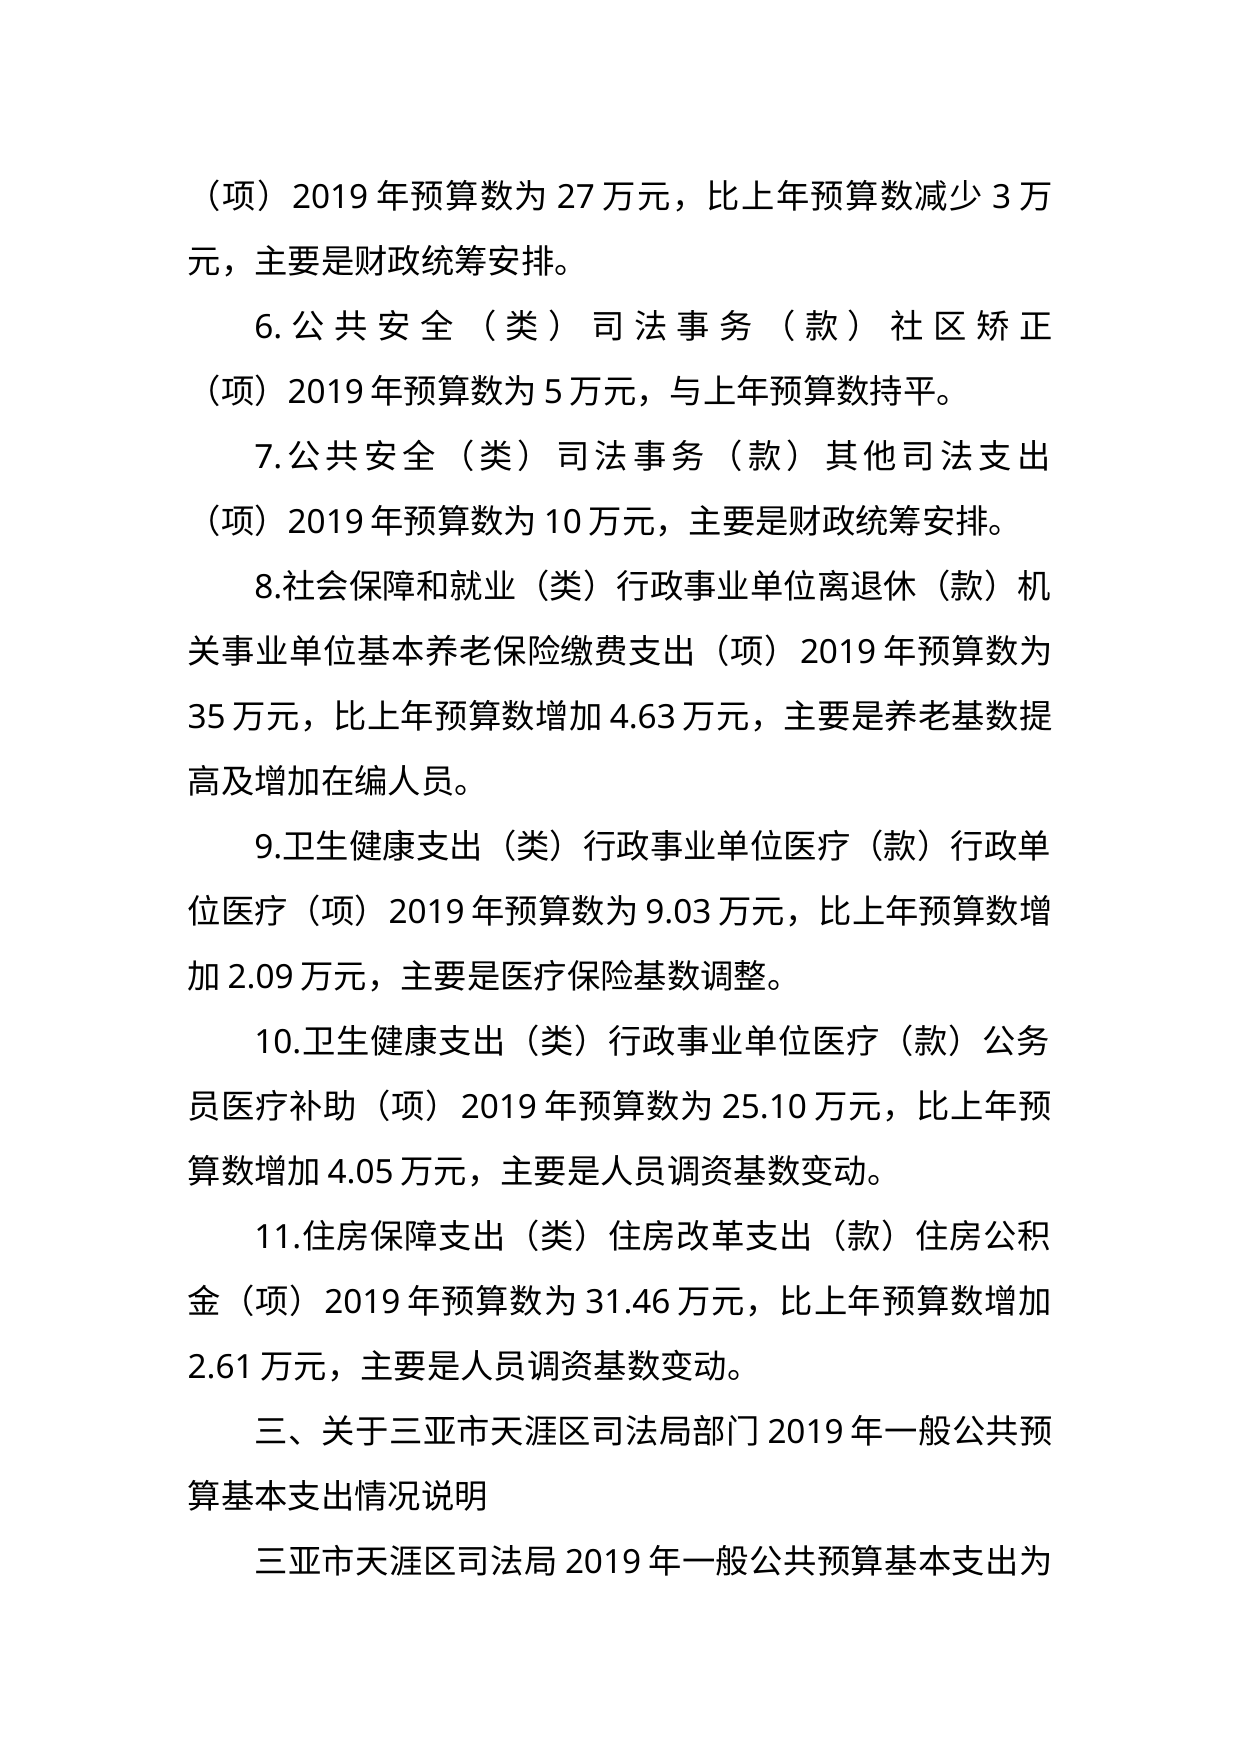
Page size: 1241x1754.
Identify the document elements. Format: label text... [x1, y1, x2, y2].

text 11.住房保障支出（类）住房改革支出（款）住房公积金（项）2019年预算数为31.46万元，比上年预算数增加2.61万元，主要是人员调资基数变动。 [187, 1202, 1053, 1397]
text 8.社会保障和就业（类）行政事业单位离退休（款）机关事业单位基本养老保险缴费支出（项）2019年预算数为35万元，比上年预算数增加4.63万元，主要是养老基数提高及增加在编人员。 [187, 552, 1053, 812]
text 9.卫生健康支出（类）行政事业单位医疗（款）行政单位医疗（项）2019年预算数为9.03万元，比上年预算数增加2.09万元，主要是医疗保险基数调整。 [187, 812, 1053, 1007]
text 三、关于三亚市天涯区司法局部门2019年一般公共预算基本支出情况说明 [187, 1397, 1053, 1527]
text 7.公共安全（类）司法事务（款）其他司法支出（项）2019年预算数为10万元，主要是财政统筹安排。 [187, 422, 1053, 552]
text 6.公共安全（类）司法事务（款）社区矫正（项）2019年预算数为5万元，与上年预算数持平。 [187, 292, 1053, 422]
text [187, 162, 1053, 292]
text 10.卫生健康支出（类）行政事业单位医疗（款）公务员医疗补助（项）2019年预算数为25.10万元，比上年预算数增加4.05万元，主要是人员调资基数变动。 [187, 1007, 1053, 1202]
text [187, 1527, 1053, 1592]
